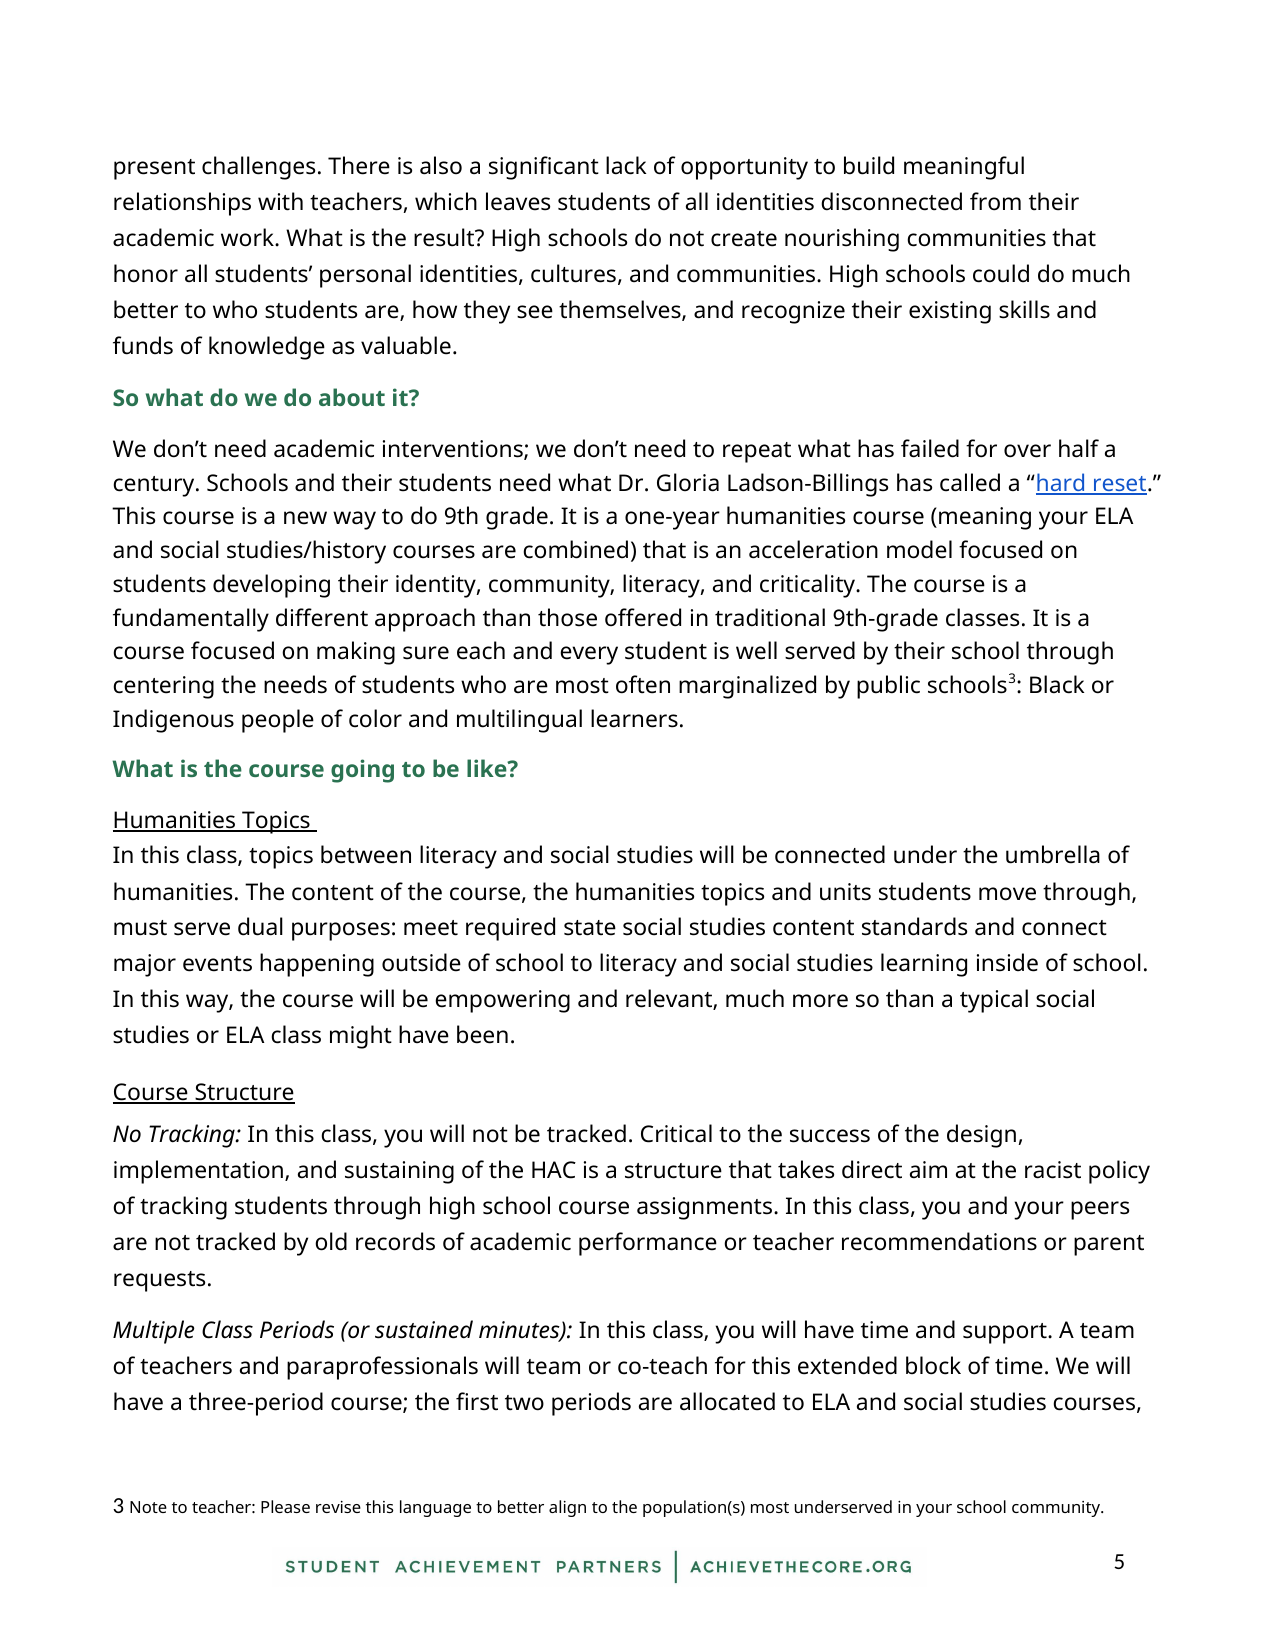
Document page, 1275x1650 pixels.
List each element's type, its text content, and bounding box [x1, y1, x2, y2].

subtitle Humanities Topics [112, 803, 1162, 835]
picture [271, 1547, 928, 1587]
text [112, 1314, 1162, 1417]
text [112, 150, 1162, 361]
text So what do we do about it? [112, 382, 1162, 413]
text What is the course going to be like? [112, 753, 1162, 784]
text We don’t need academic interventions; we don’t need to repeat what has failed for over half a century. Schools and their students need what Dr. Gloria Ladson-Billings has called a “hard reset.” This course is a new way to do 9th grade. It is a one-year humanities course (meaning your ELA and social studies/history courses are combined) that is an acceleration model focused on students developing their identity, community, literacy, and criticality. The course is a fundamentally different approach than those offered in traditional 9th-grade classes. It is a course focused on making sure each and every student is well served by their school through centering the needs of students who are most often marginalized by public schools: Black or Indigenous people of color and multilingual learners. [112, 433, 1162, 734]
subtitle Course Structure [112, 1076, 1162, 1107]
text No Tracking: In this class, you will not be tracked. Critical to the success of the design, implementation, and sustaining of the HAC is a structure that takes direct aim at the racist policy of tracking students through high school course assignments. In this class, you and your peers are not tracked by old records of academic performance or teacher recommendations or parent requests. [112, 1118, 1162, 1293]
subtitle In this class, topics between literacy and social studies will be connected under the umbrella of humanities. The content of the course, the humanities topics and units students move through, must serve dual purposes: meet required state social studies content standards and connect major events happening outside of school to literacy and social studies learning inside of school. In this way, the course will be empowering and relevant, much more so than a typical social studies or ELA class might have been. [112, 839, 1162, 1050]
